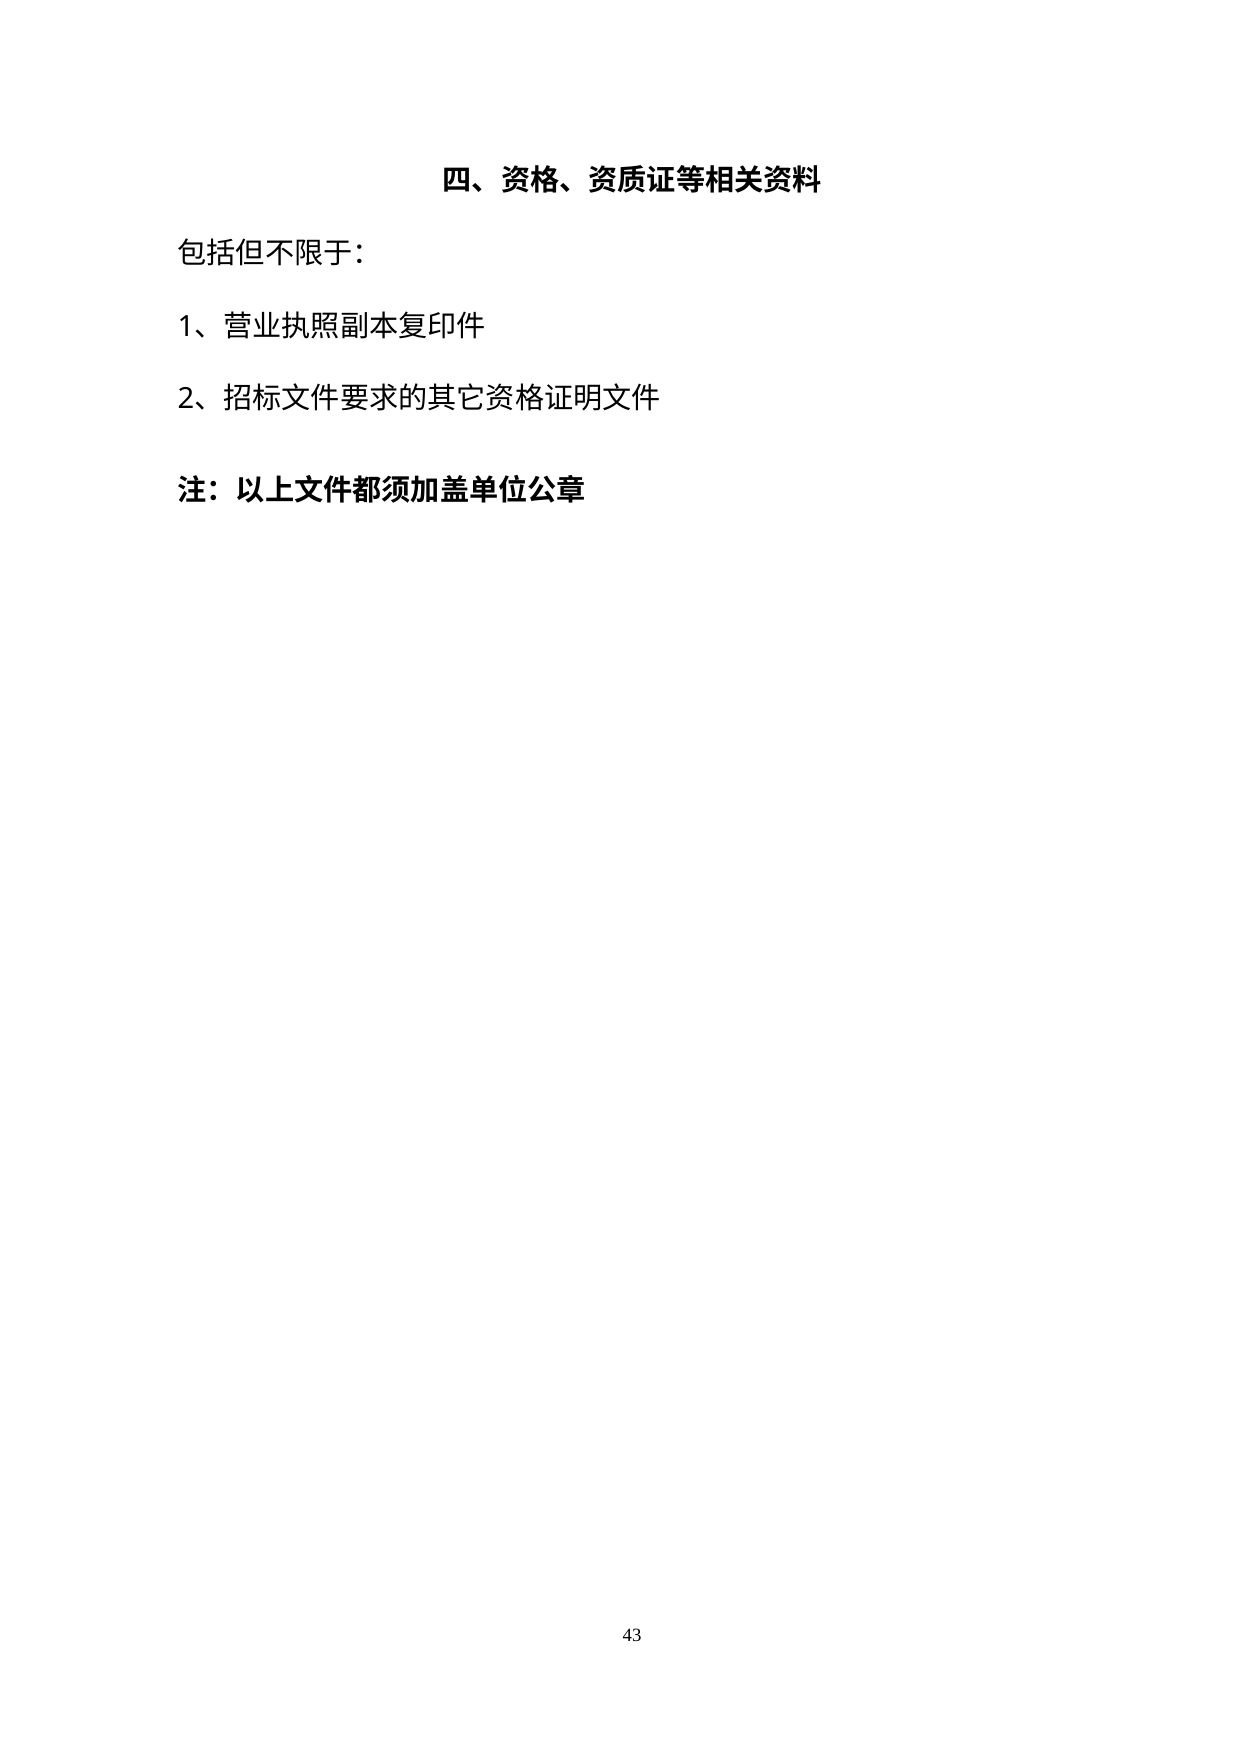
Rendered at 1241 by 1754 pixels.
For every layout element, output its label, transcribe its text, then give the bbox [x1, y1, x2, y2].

subtitle 四、资格、资质证等相关资料 [177, 153, 1087, 199]
subtitle 包括但不限于： [177, 226, 1087, 272]
subtitle 1、营业执照副本复印件 [177, 299, 1087, 345]
text 注：以上文件都须加盖单位公章 [177, 464, 1087, 510]
subtitle 2、招标文件要求的其它资格证明文件 [177, 372, 1087, 418]
